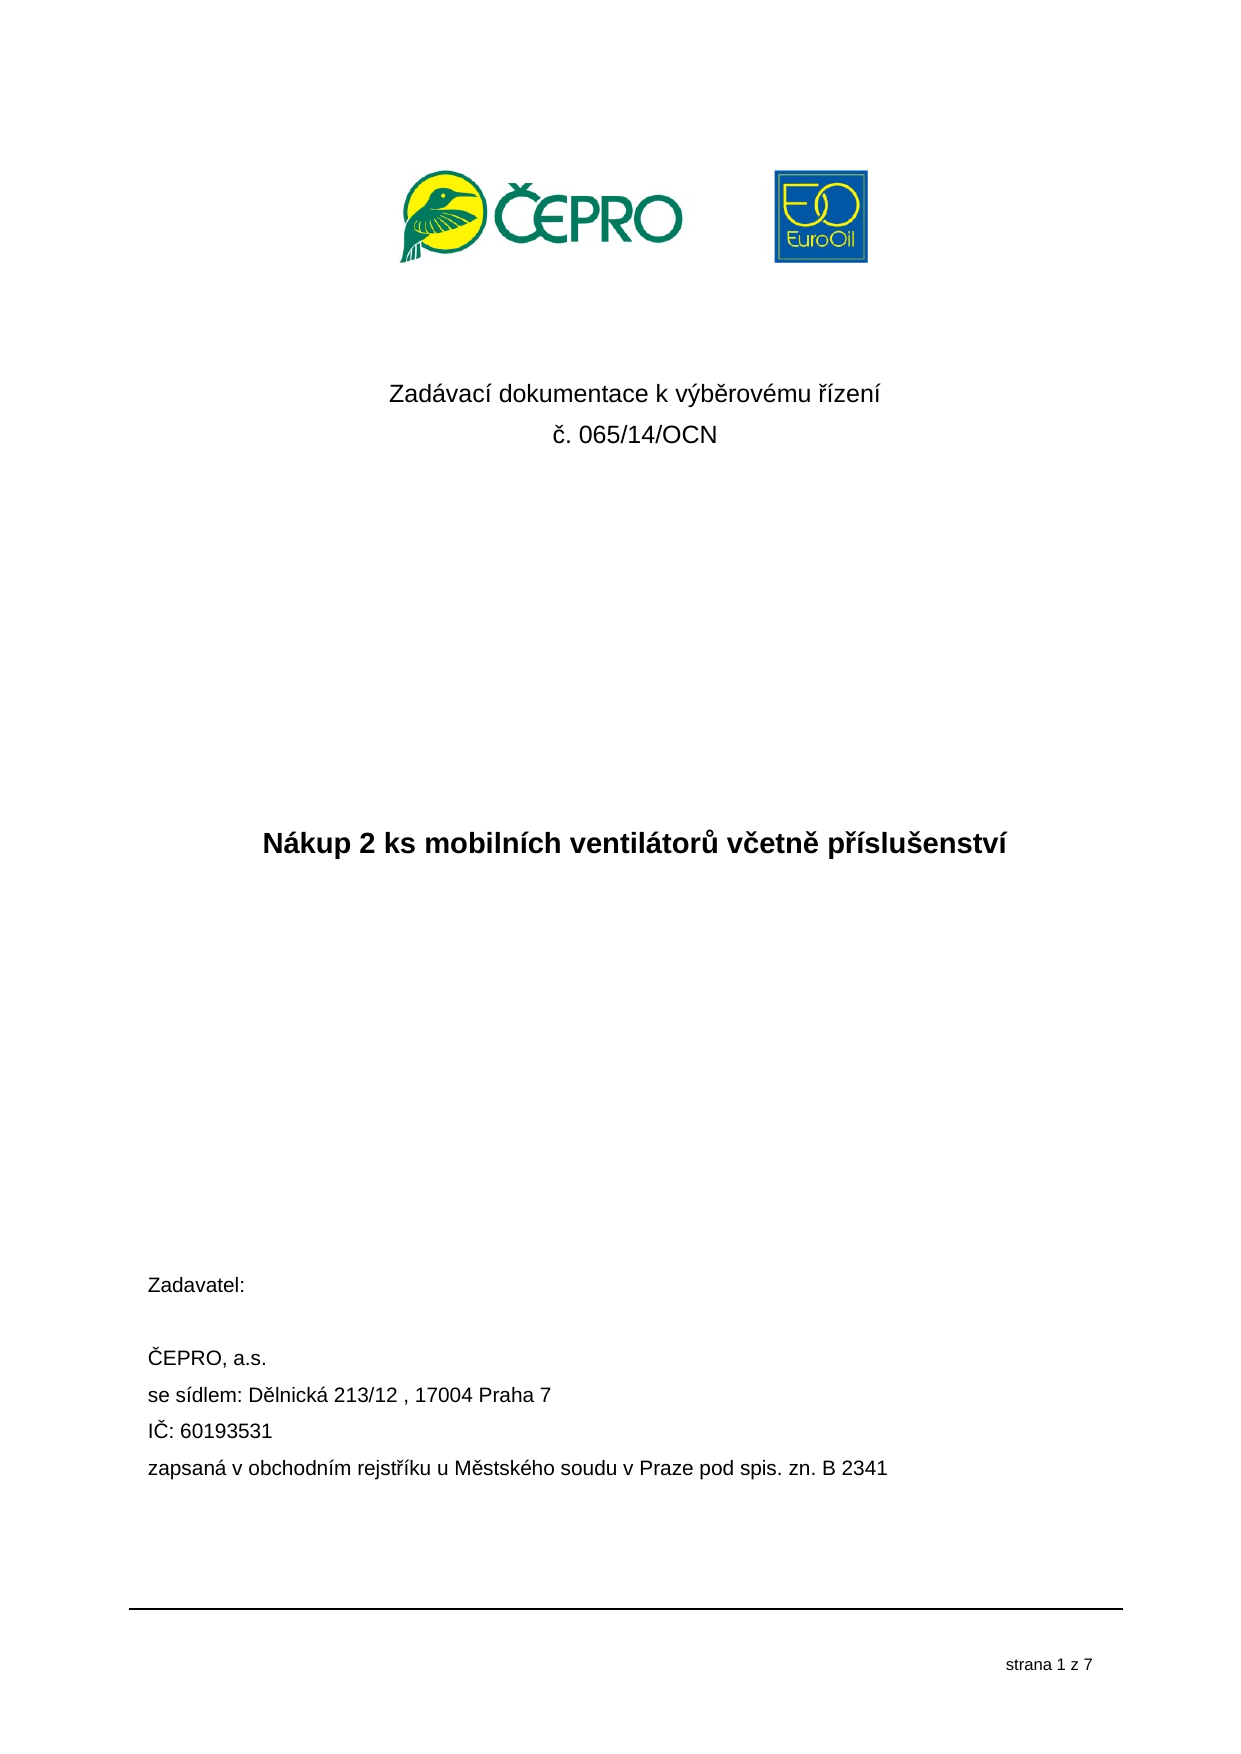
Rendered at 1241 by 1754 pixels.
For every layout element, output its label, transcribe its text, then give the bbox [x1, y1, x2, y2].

text Nákup 2 ks mobilních ventilátorů včetně příslušenství [148, 826, 1122, 859]
text ČEPRO, a.s. [148, 1346, 1122, 1370]
text Zadávací dokumentace k výběrovému řízení [148, 379, 1122, 408]
text Zadavatel: [148, 1273, 1122, 1297]
text č. 065/14/OCN [148, 420, 1122, 449]
text IČ: 60193531 [148, 1419, 1122, 1443]
text zapsaná v obchodním rejstříku u Městského soudu v Praze pod spis. zn. B 2341 [148, 1455, 1122, 1479]
text se sídlem: Dělnická 213/12 , 17004 Praha 7 [148, 1382, 1122, 1406]
picture [399, 170, 868, 263]
